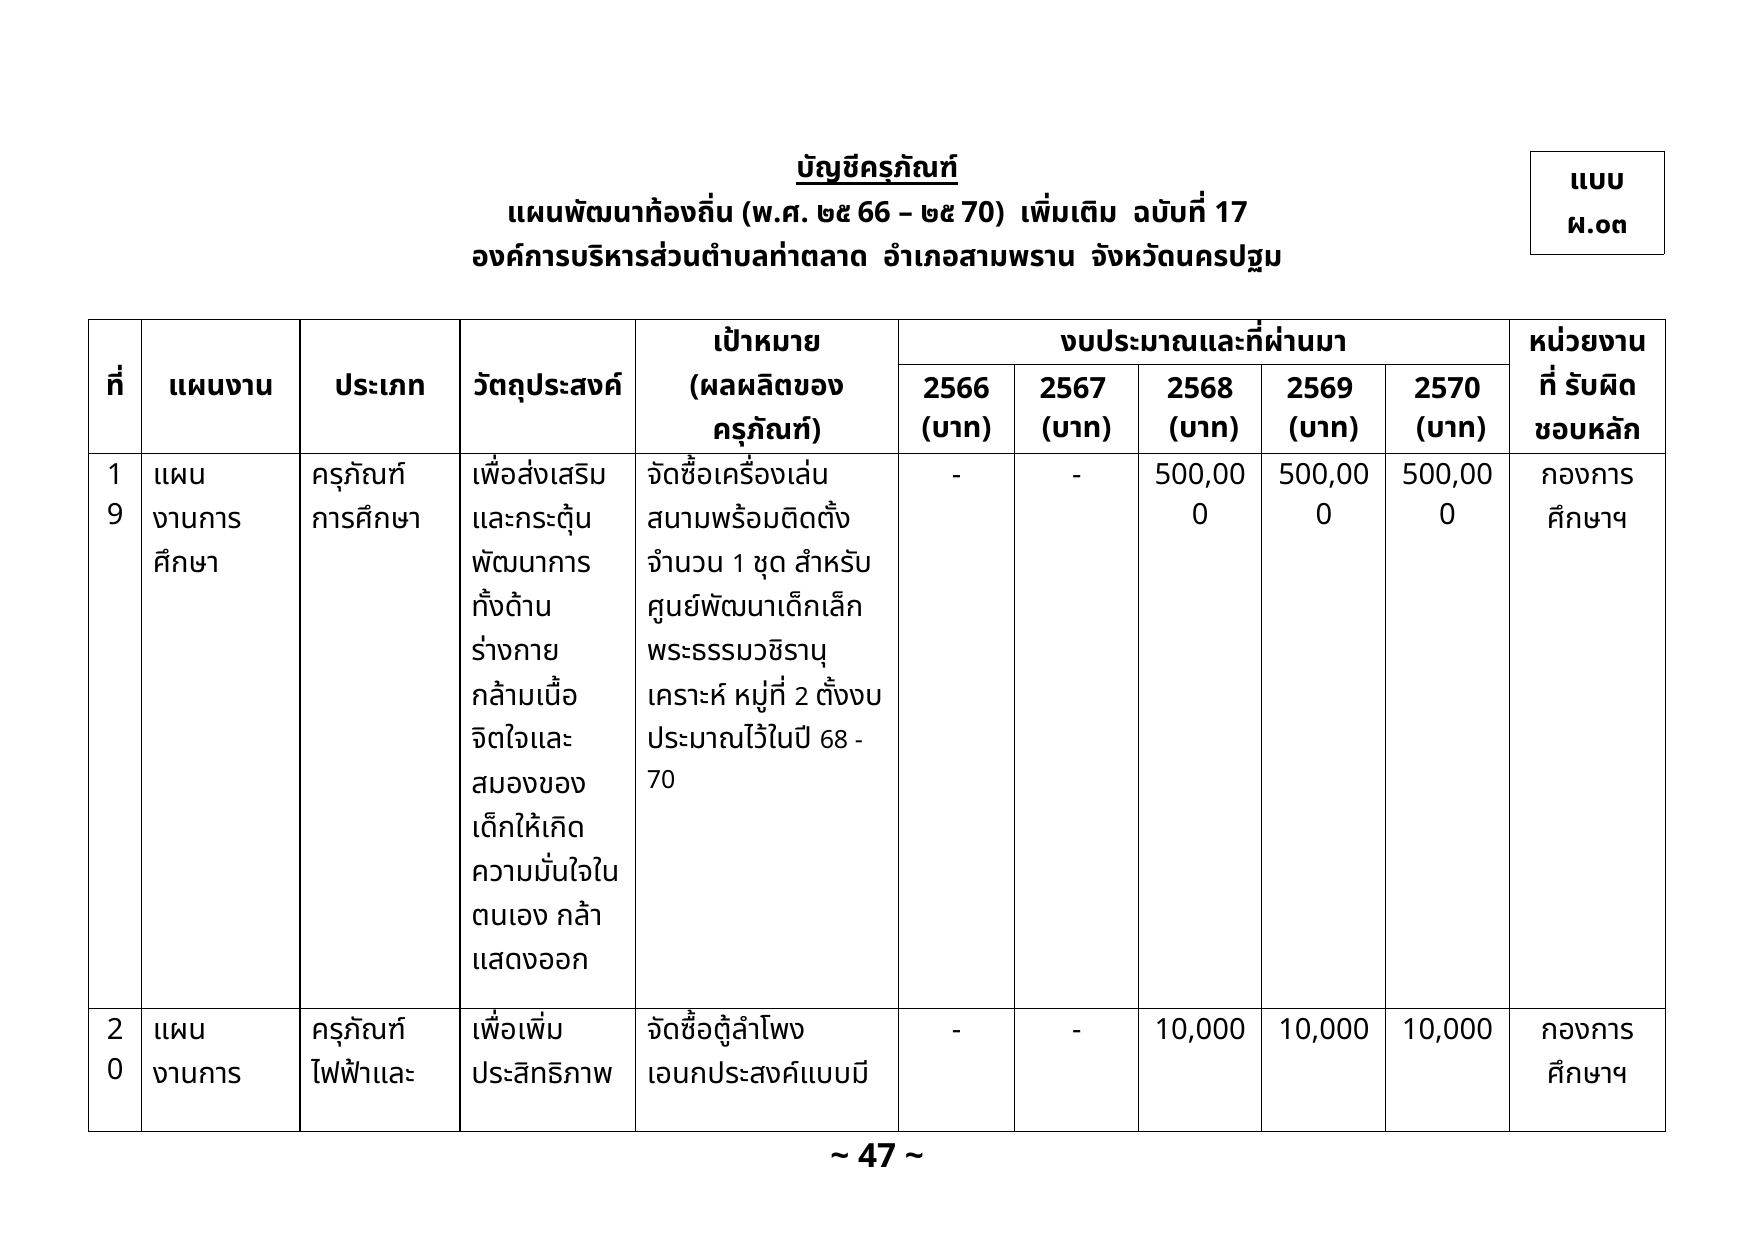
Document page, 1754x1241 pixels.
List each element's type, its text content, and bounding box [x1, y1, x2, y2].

table_header แผนงาน [142, 320, 299, 453]
table_header หน่วยงานที่ รับผิดชอบหลัก [1510, 320, 1665, 453]
table_cell 10,000 [1139, 1009, 1261, 1131]
table_cell จัดซื้อเครื่องเล่นสนามพร้อมติดตั้ง จำนวน 1 ชุด สำหรับศูนย์พัฒนาเด็กเล็กพระธรรมวชิรานุเคราะห์ หมู่ที่ 2 ตั้งงบประมาณไว้ในปี 68 - 70 [636, 454, 898, 1007]
text แผนพัฒนาท้องถิ่น (พ.ศ. ๒๕66 – ๒๕70) เพิ่มเติม ฉบับที่ 17 [150, 191, 1530, 235]
table_cell กองการศึกษาฯ [1510, 454, 1665, 1007]
table_header งบประมาณและที่ผ่านมา [899, 320, 1509, 364]
table_cell 500,000 [1262, 454, 1385, 1007]
table_cell 500,000 [1139, 454, 1261, 1007]
text องค์การบริหารส่วนตำบลท่าตลาด อำเภอสามพราน จังหวัดนครปฐม [150, 235, 1604, 279]
table_cell 2567 (บาท) [1015, 365, 1138, 453]
table_cell - [1015, 454, 1138, 1007]
table_cell 2569 (บาท) [1262, 365, 1385, 453]
table_cell 2566 (บาท) [899, 365, 1014, 453]
table_cell 2570 (บาท) [1386, 365, 1509, 453]
table_cell กองการศึกษาฯ [1510, 1009, 1665, 1131]
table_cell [636, 1009, 898, 1131]
table_cell 2568 (บาท) [1139, 365, 1261, 453]
table_header ประเภท [301, 320, 459, 453]
table_cell แผนงานการศึกษา [142, 454, 299, 1007]
table_cell ครุภัณฑ์การศึกษา [301, 454, 459, 1007]
table_cell เพื่อส่งเสริมและกระตุ้นพัฒนาการทั้งด้านร่างกาย กล้ามเนื้อ จิตใจและสมองของเด็กให้เกิดความมั่นใจในตนเอง กล้าแสดงออก [461, 454, 635, 1007]
table_cell แผนงานการศึกษา [142, 1009, 299, 1131]
table_cell 10,000 [1386, 1009, 1509, 1131]
table_cell 500,000 [1386, 454, 1509, 1007]
table_cell 20 [89, 1009, 141, 1131]
table_cell 19 [89, 454, 141, 1007]
table_cell 10,000 [1262, 1009, 1385, 1131]
table_header ที่ [89, 320, 141, 453]
table_cell - [1015, 1009, 1138, 1131]
table_cell - [899, 1009, 1014, 1131]
title บัญชีครุภัณฑ์ [150, 147, 1604, 191]
table_cell - [899, 454, 1014, 1007]
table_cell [301, 1009, 459, 1131]
table_header เป้าหมาย (ผลผลิตของครุภัณฑ์) [636, 320, 898, 453]
table_header วัตถุประสงค์ [461, 320, 635, 453]
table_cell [461, 1009, 635, 1131]
